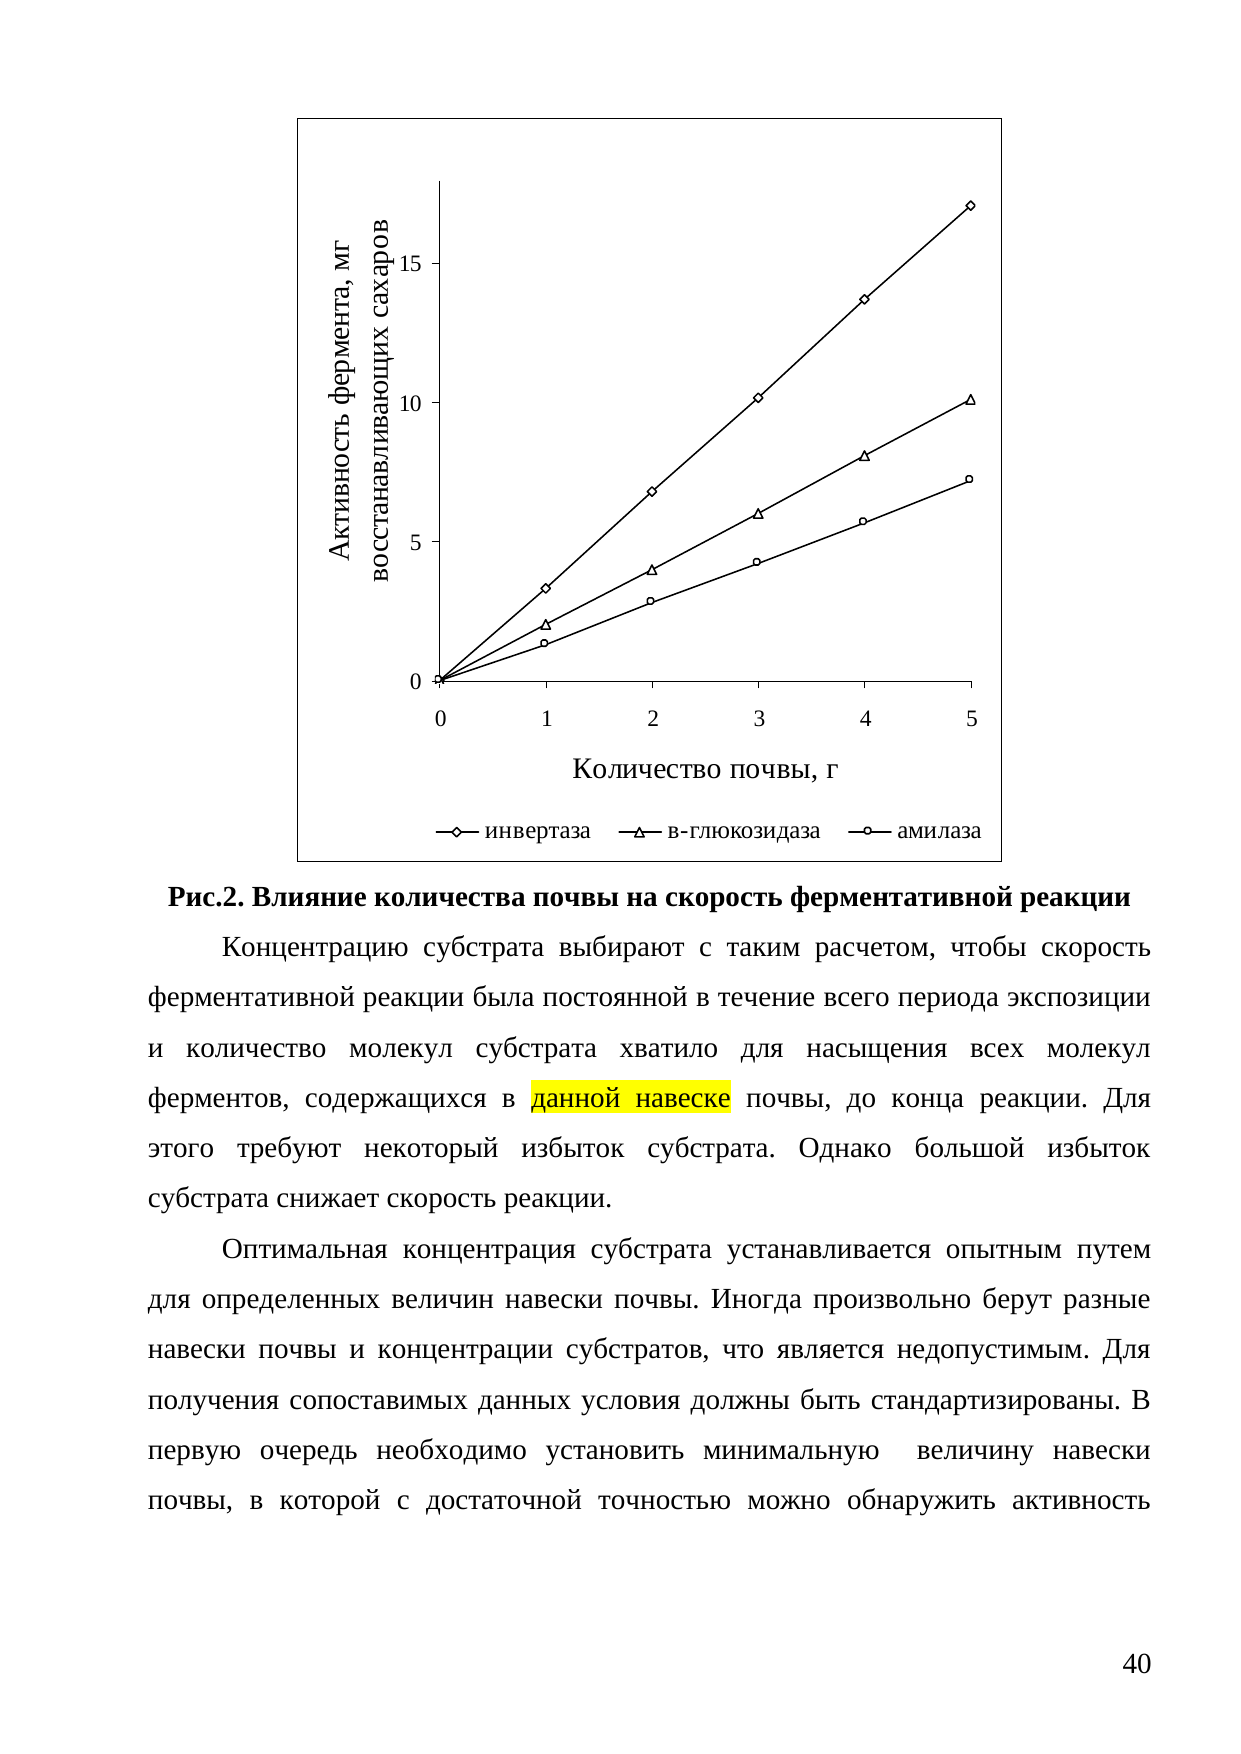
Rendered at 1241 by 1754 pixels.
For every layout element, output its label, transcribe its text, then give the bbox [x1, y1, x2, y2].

text Рис.2. Влияние количества почвы на скорость ферментативной реакции [148, 879, 1152, 912]
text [148, 1231, 1152, 1516]
text Концентрацию субстрата выбирают с таким расчетом, чтобы скорость ферментативной реакции была постоянной в течение всего периода экспозиции и количество молекул субстрата хватило для насыщения всех молекул ферментов, содержащихся в данной навеске почвы, до конца реакции. Для этого требуют некоторый избыток субстрата. Однако большой избыток субстрата снижает скорость реакции. [148, 929, 1152, 1214]
